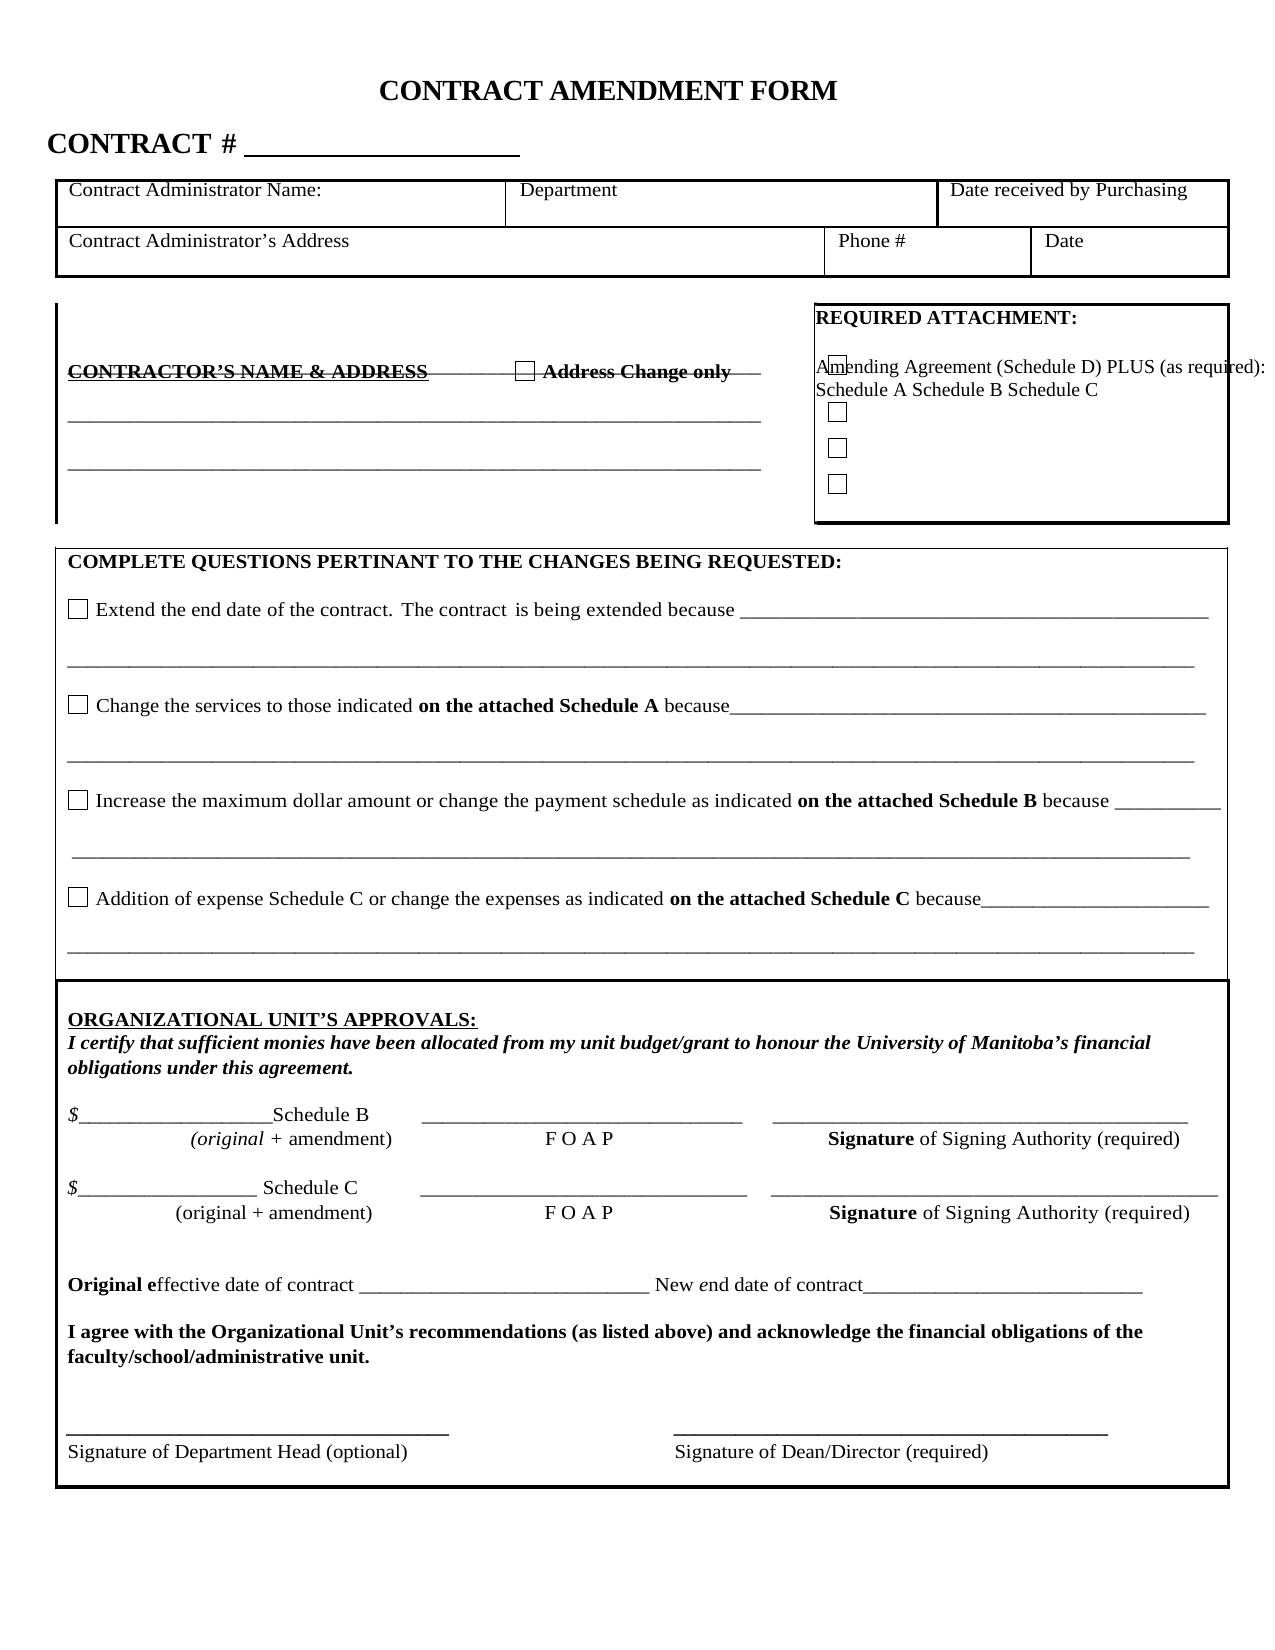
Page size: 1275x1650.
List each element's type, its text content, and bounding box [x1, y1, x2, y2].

text Addition of expense Schedule C or change the expenses as indicated on the attached Schedule C because______________________ [95, 886, 1242, 909]
subtitle ORGANIZATIONAL UNIT’S APPROVALS: [67, 1009, 1242, 1031]
table_cell Signature of Signing Authority (required) [759, 1128, 1218, 1152]
text Original effective date of contract ____________________________ New end date of contract___________________________ [67, 1273, 1242, 1296]
table_header Date received by Purchasing [939, 182, 1227, 226]
text _____________________________________________________________________________________________________________ [67, 933, 1242, 956]
table_cell Date [1032, 228, 1227, 274]
table_header Contract Administrator Name: [58, 182, 505, 226]
table_header _______________________________ [408, 1104, 759, 1128]
table_cell F O A P [408, 1128, 759, 1152]
text $_________________ Schedule C _______________________________ __________________________________________ [67, 1176, 1242, 1198]
table_header Department [506, 182, 936, 226]
text Extend the end date of the contract. The contract is being extended because ____________________________________________ [95, 598, 1242, 621]
text Increase the maximum dollar amount or change the payment schedule as indicated on the attached Schedule B because __________ [95, 789, 1242, 812]
subtitle COMPLETE QUESTIONS PERTINANT TO THE CHANGES BEING REQUESTED: [67, 550, 1242, 573]
subtitle _____________________________________ __________________________________________ [67, 1415, 1242, 1438]
table_header __________________________________________ [759, 1104, 1218, 1128]
table_header $ Schedule B [63, 1104, 408, 1128]
text CONTRACT AMENDMENT FORM CONTRACT # [47, 73, 848, 160]
table_cell (original + amendment) [63, 1128, 408, 1152]
subtitle I certify that sufficient monies have been allocated from my unit budget/grant to honour the University of Manitoba’s financial obligations under this agreement. [67, 1031, 1242, 1079]
text Change the services to those indicated on the attached Schedule A because______________________________________________ [96, 694, 1242, 717]
subtitle I agree with the Organizational Unit’s recommendations (as listed above) and acknowledge the financial obligations of the faculty/school/administrative unit. [67, 1320, 1242, 1368]
table_cell Contract Administrator’s Address [58, 228, 824, 274]
text (original + amendment) F O A P Signature of Signing Authority (required) [175, 1201, 1242, 1223]
text _____________________________________________________________________________________________________________ [67, 742, 1242, 765]
text ____________________________________________________________________________________________________________ [72, 838, 1242, 861]
text Signature of Department Head (optional) Signature of Dean/Director (required) [67, 1440, 1242, 1463]
text _____________________________________________________________________________________________________________ [67, 647, 1242, 670]
table_cell Phone # [825, 228, 1030, 274]
